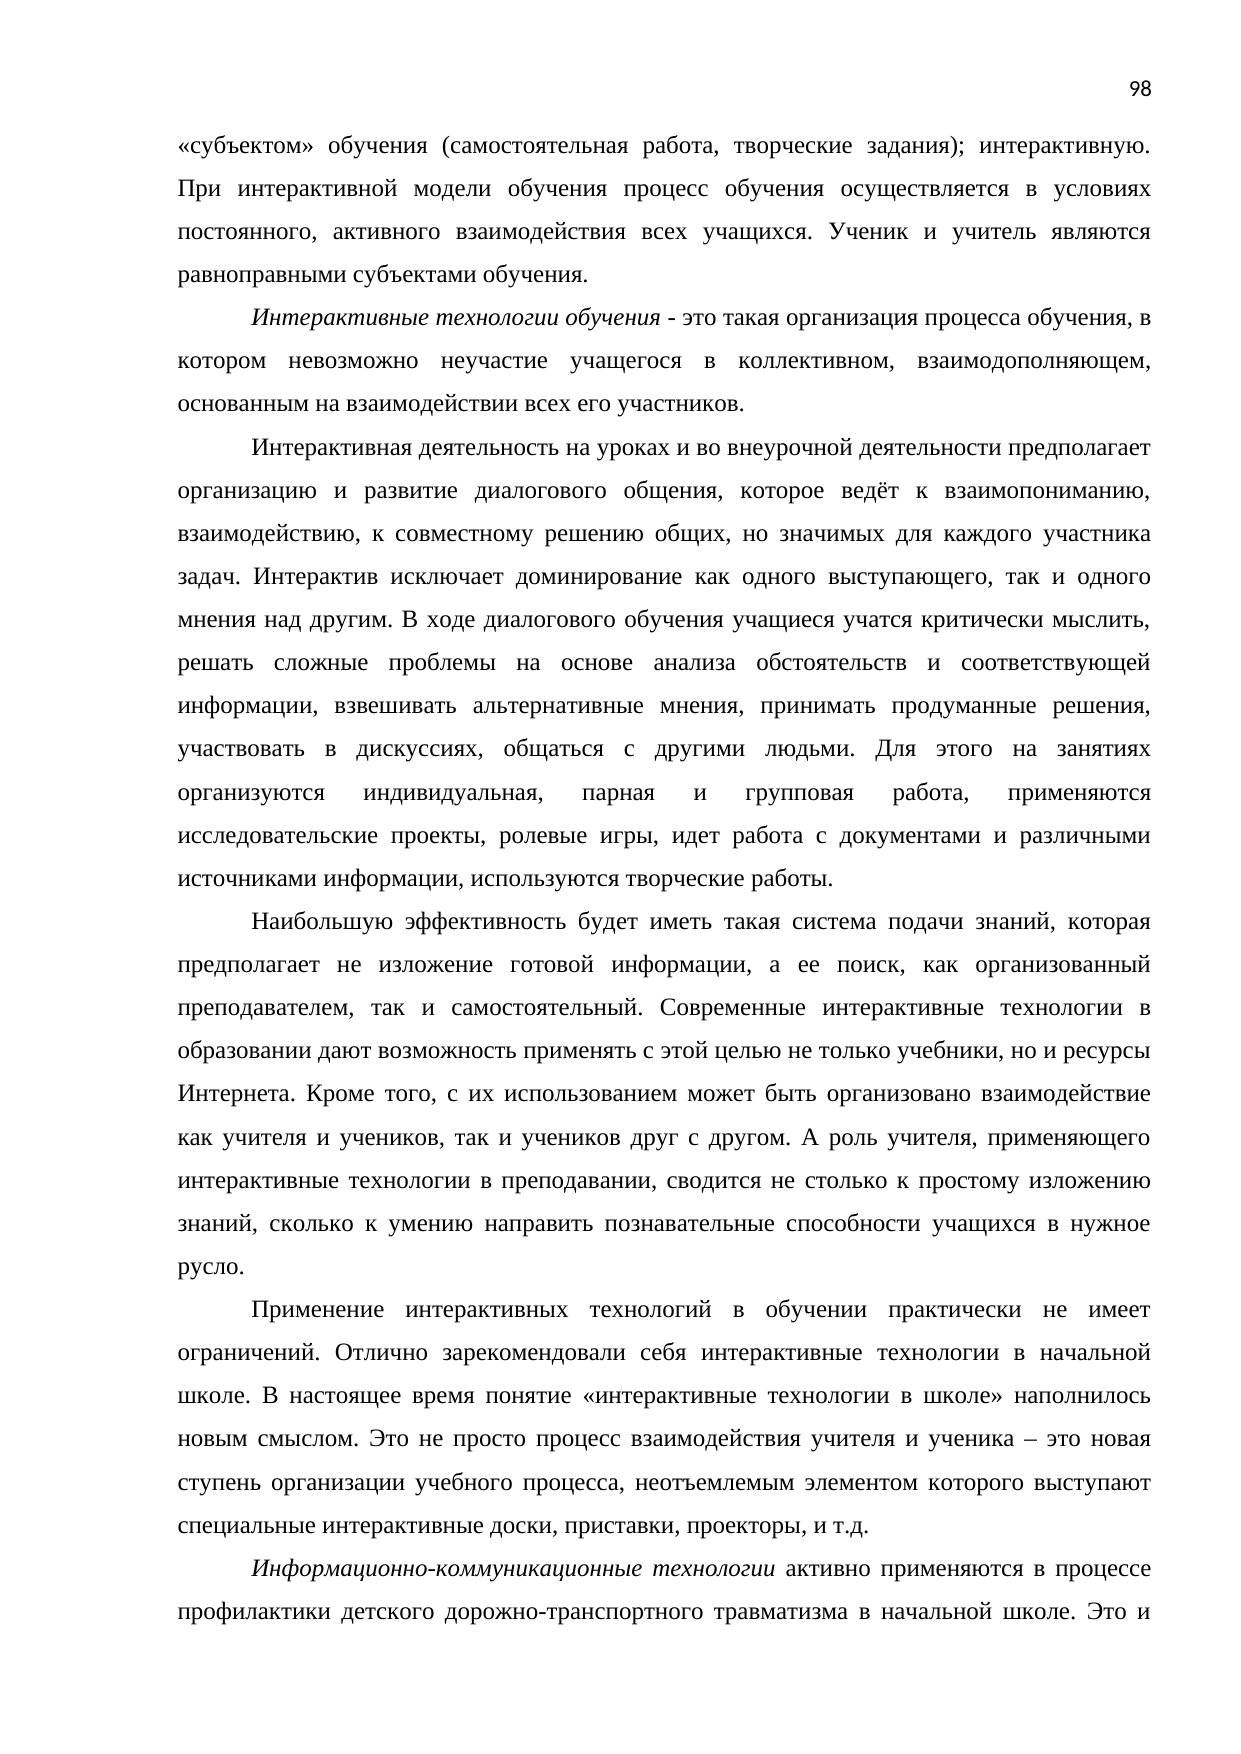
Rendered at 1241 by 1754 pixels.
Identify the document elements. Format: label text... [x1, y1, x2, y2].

text Интерактивная деятельность на уроках и во внеурочной деятельности предполагает организацию и развитие диалогового общения, которое ведёт к взаимопониманию, взаимодействию, к совместному решению общих, но значимых для каждого участника задач. Интерактив исключает доминирование как одного выступающего, так и одного мнения над другим. В ходе диалогового обучения учащиеся учатся критически мыслить, решать сложные проблемы на основе анализа обстоятельств и соответствующей информации, взвешивать альтернативные мнения, принимать продуманные решения, участвовать в дискуссиях, общаться с другими людьми. Для этого на занятиях организуются индивидуальная, парная и групповая работа, применяются исследовательские проекты, ролевые игры, идет работа с документами и различными источниками информации, используются творческие работы. [177, 432, 1152, 892]
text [177, 130, 1152, 288]
text Применение интерактивных технологий в обучении практически не имеет ограничений. Отлично зарекомендовали себя интерактивные технологии в начальной школе. В настоящее время понятие «интерактивные технологии в школе» наполнилось новым смыслом. Это не просто процесс взаимодействия учителя и ученика – это новая ступень организации учебного процесса, неотъемлемым элементом которого выступают специальные интерактивные доски, приставки, проекторы, и т.д. [177, 1294, 1152, 1538]
text Наибольшую эффективность будет иметь такая система подачи знаний, которая предполагает не изложение готовой информации, а ее поиск, как организованный преподавателем, так и самостоятельный. Современные интерактивные технологии в образовании дают возможность применять с этой целью не только учебники, но и ресурсы Интернета. Кроме того, с их использованием может быть организовано взаимодействие как учителя и учеников, так и учеников друг с другом. А роль учителя, применяющего интерактивные технологии в преподавании, сводится не столько к простому изложению знаний, сколько к умению направить познавательные способности учащихся в нужное русло. [177, 906, 1152, 1280]
text Интерактивные технологии обучения - это такая организация процесса обучения, в котором невозможно неучастие учащегося в коллективном, взаимодополняющем, основанным на взаимодействии всех его участников. [177, 302, 1152, 417]
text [177, 1553, 1152, 1625]
